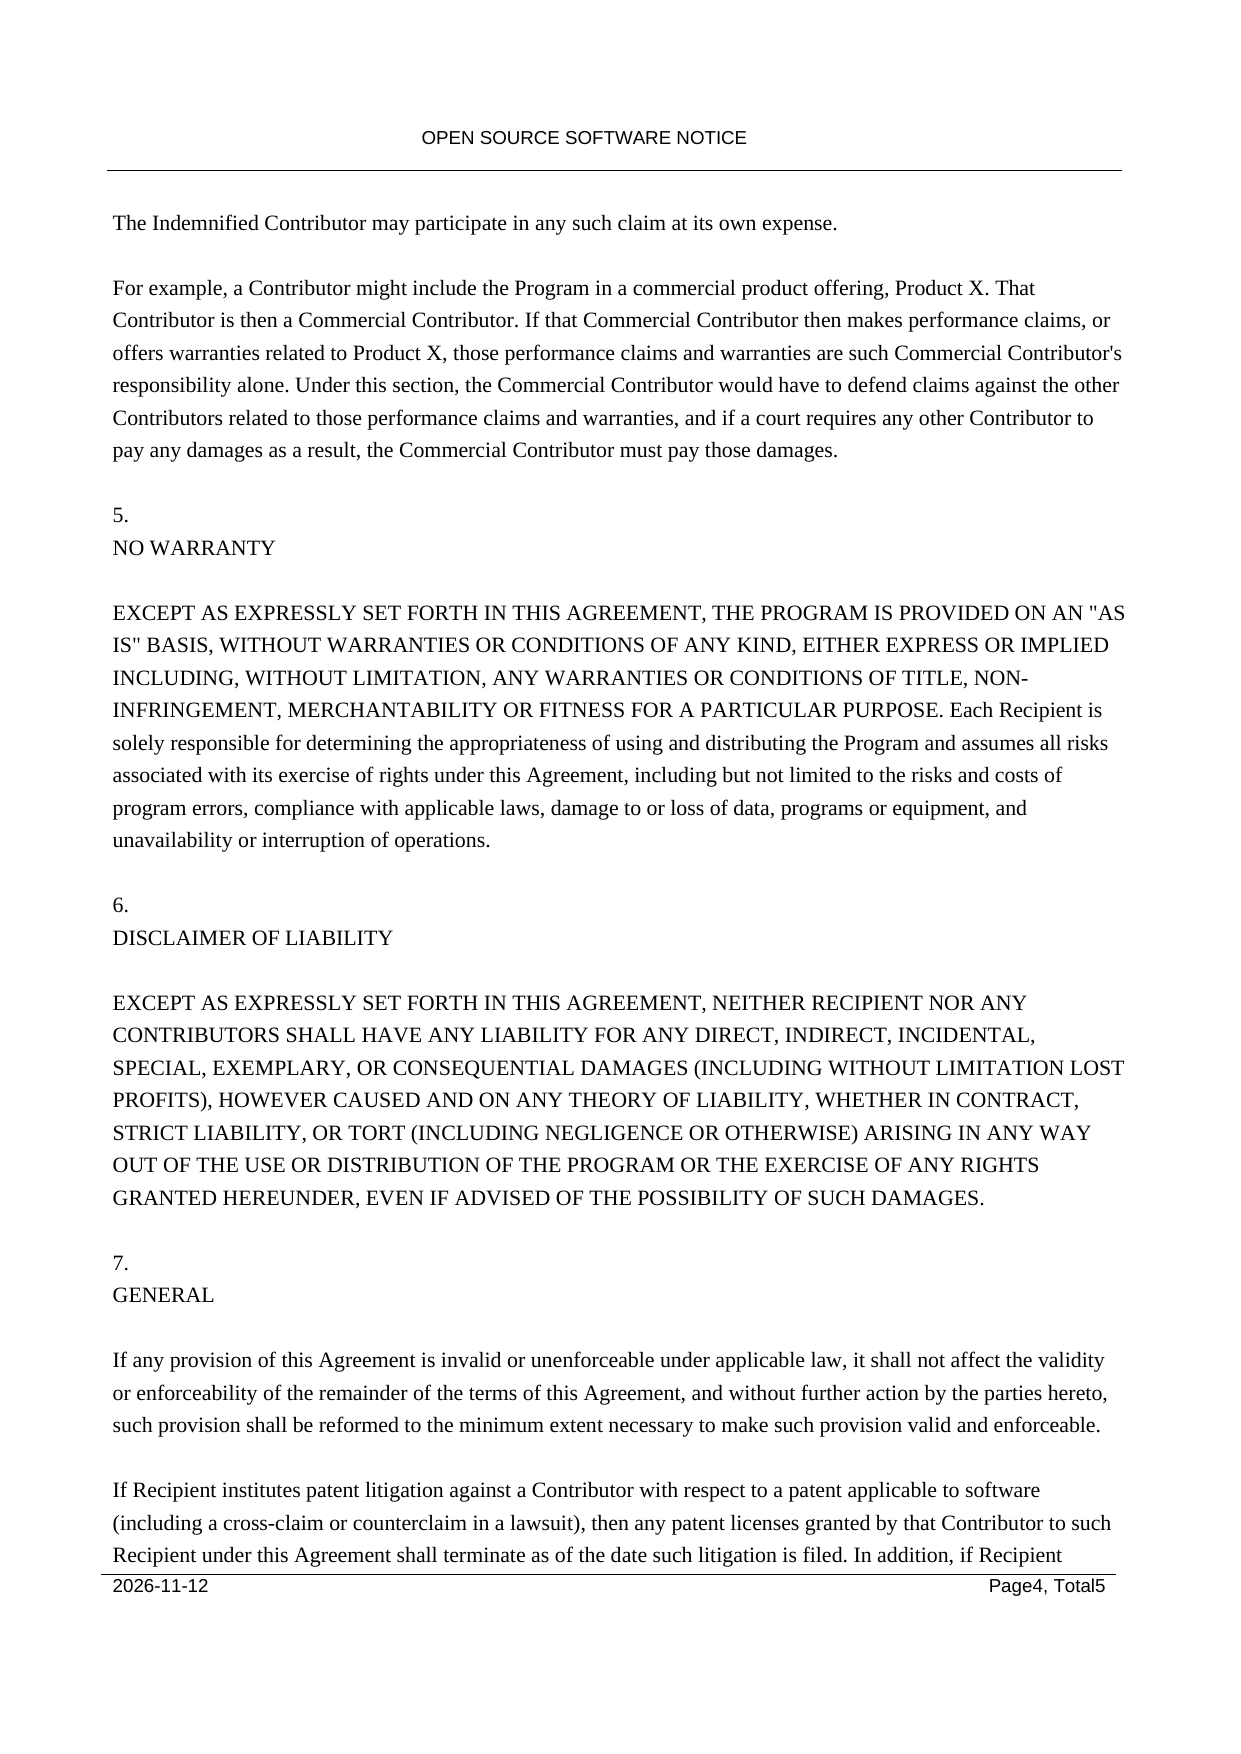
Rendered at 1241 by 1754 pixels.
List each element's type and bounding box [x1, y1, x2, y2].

text [112, 206, 1128, 1571]
